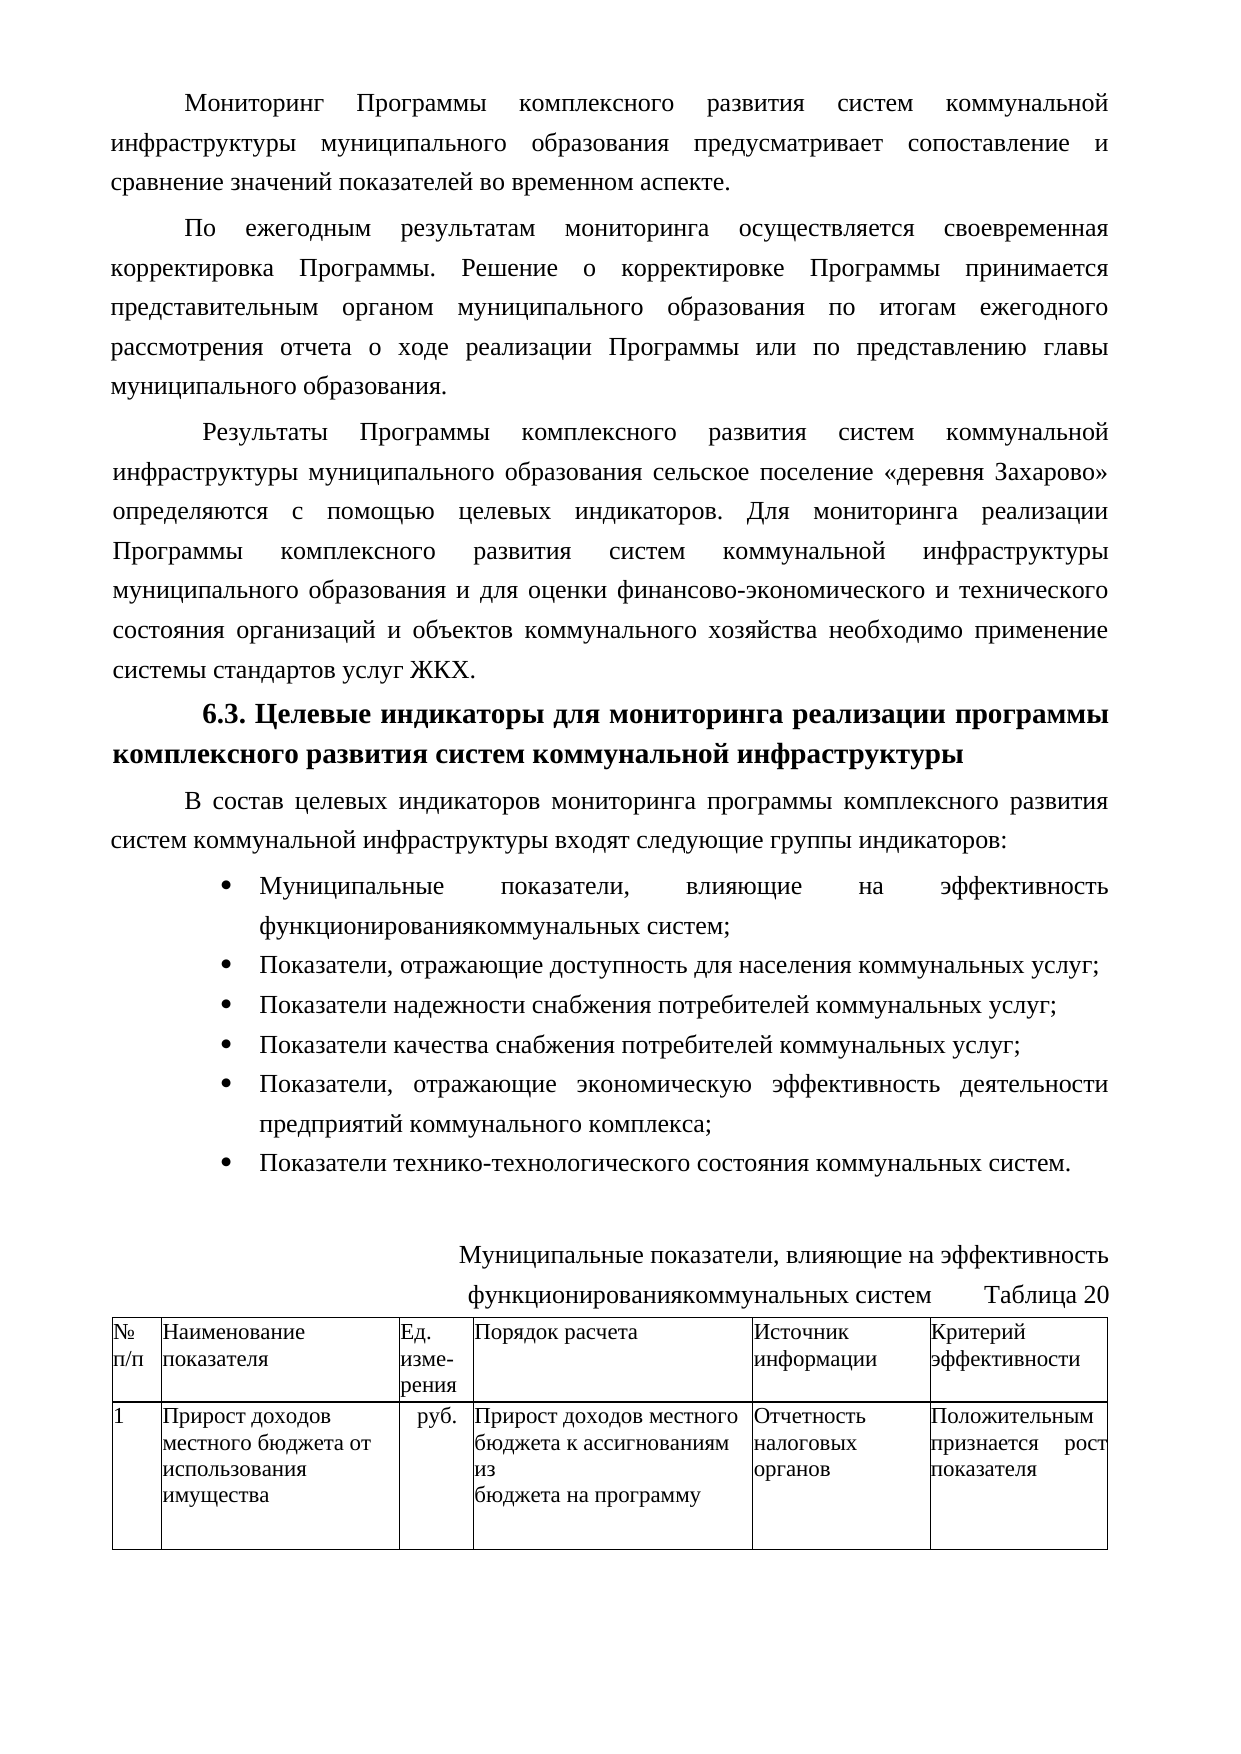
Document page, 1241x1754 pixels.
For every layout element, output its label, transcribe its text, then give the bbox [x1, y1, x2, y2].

table_header № п/п [113, 1318, 161, 1401]
list Муниципальные показатели, влияющие на эффективность функционированиякоммунальных систем; [222, 863, 1109, 942]
table_cell Положительным признается рост показателя [931, 1403, 1107, 1549]
table_header Наименование показателя [162, 1318, 399, 1401]
list Показатели, отражающие экономическую эффективность деятельности предприятий коммунального комплекса; [222, 1061, 1109, 1140]
text По ежегодным результатам мониторинга осуществляется своевременная корректировка Программы. Решение о корректировке Программы принимается представительным органом муниципального образования по итогам ежегодного рассмотрения отчета о ходе реализации Программы или по представлению главы муниципального образования. [110, 205, 1109, 403]
table_cell 1 [113, 1403, 161, 1549]
text Результаты Программы комплексного развития систем коммунальной инфраструктуры муниципального образования сельское поселение «деревня Захарово» определяются с помощью целевых индикаторов. Для мониторинга реализации Программы комплексного развития систем коммунальной инфраструктуры муниципального образования и для оценки финансово-экономического и технического состояния организаций и объектов коммунального хозяйства необходимо применение системы стандартов услуг ЖКХ. [112, 409, 1109, 686]
text 6.3. Целевые индикаторы для мониторинга реализации программы комплексного развития систем коммунальной инфраструктуры [112, 692, 1109, 771]
list Показатели технико-технологического состояния коммунальных систем. [222, 1140, 1109, 1180]
table_cell руб. [400, 1403, 473, 1549]
table_cell Прирост доходов местного бюджета к ассигнованиям из бюджета на программу [474, 1403, 752, 1549]
list Показатели надежности снабжения потребителей коммунальных услуг; [222, 982, 1109, 1021]
table_header Источник информации [753, 1318, 930, 1401]
table_cell Отчетность налоговых органов [753, 1403, 930, 1549]
list Показатели, отражающие доступность для населения коммунальных услуг; [222, 942, 1109, 982]
table_cell Прирост доходов местного бюджета от использования имущества [162, 1403, 399, 1549]
table_header Критерий эффективности [931, 1318, 1107, 1401]
table_header Ед. измерения [400, 1318, 473, 1401]
text В состав целевых индикаторов мониторинга программы комплексного развития систем коммунальной инфраструктуры входят следующие группы индикаторов: [110, 778, 1109, 857]
table_header Порядок расчета [474, 1318, 752, 1401]
list Показатели качества снабжения потребителей коммунальных услуг; [222, 1021, 1109, 1061]
text Муниципальные показатели, влияющие на эффективность функционированиякоммунальных систем Таблица 20 [110, 1232, 1109, 1311]
text Мониторинг Программы комплексного развития систем коммунальной инфраструктуры муниципального образования предусматривает сопоставление и сравнение значений показателей во временном аспекте. [110, 80, 1109, 198]
